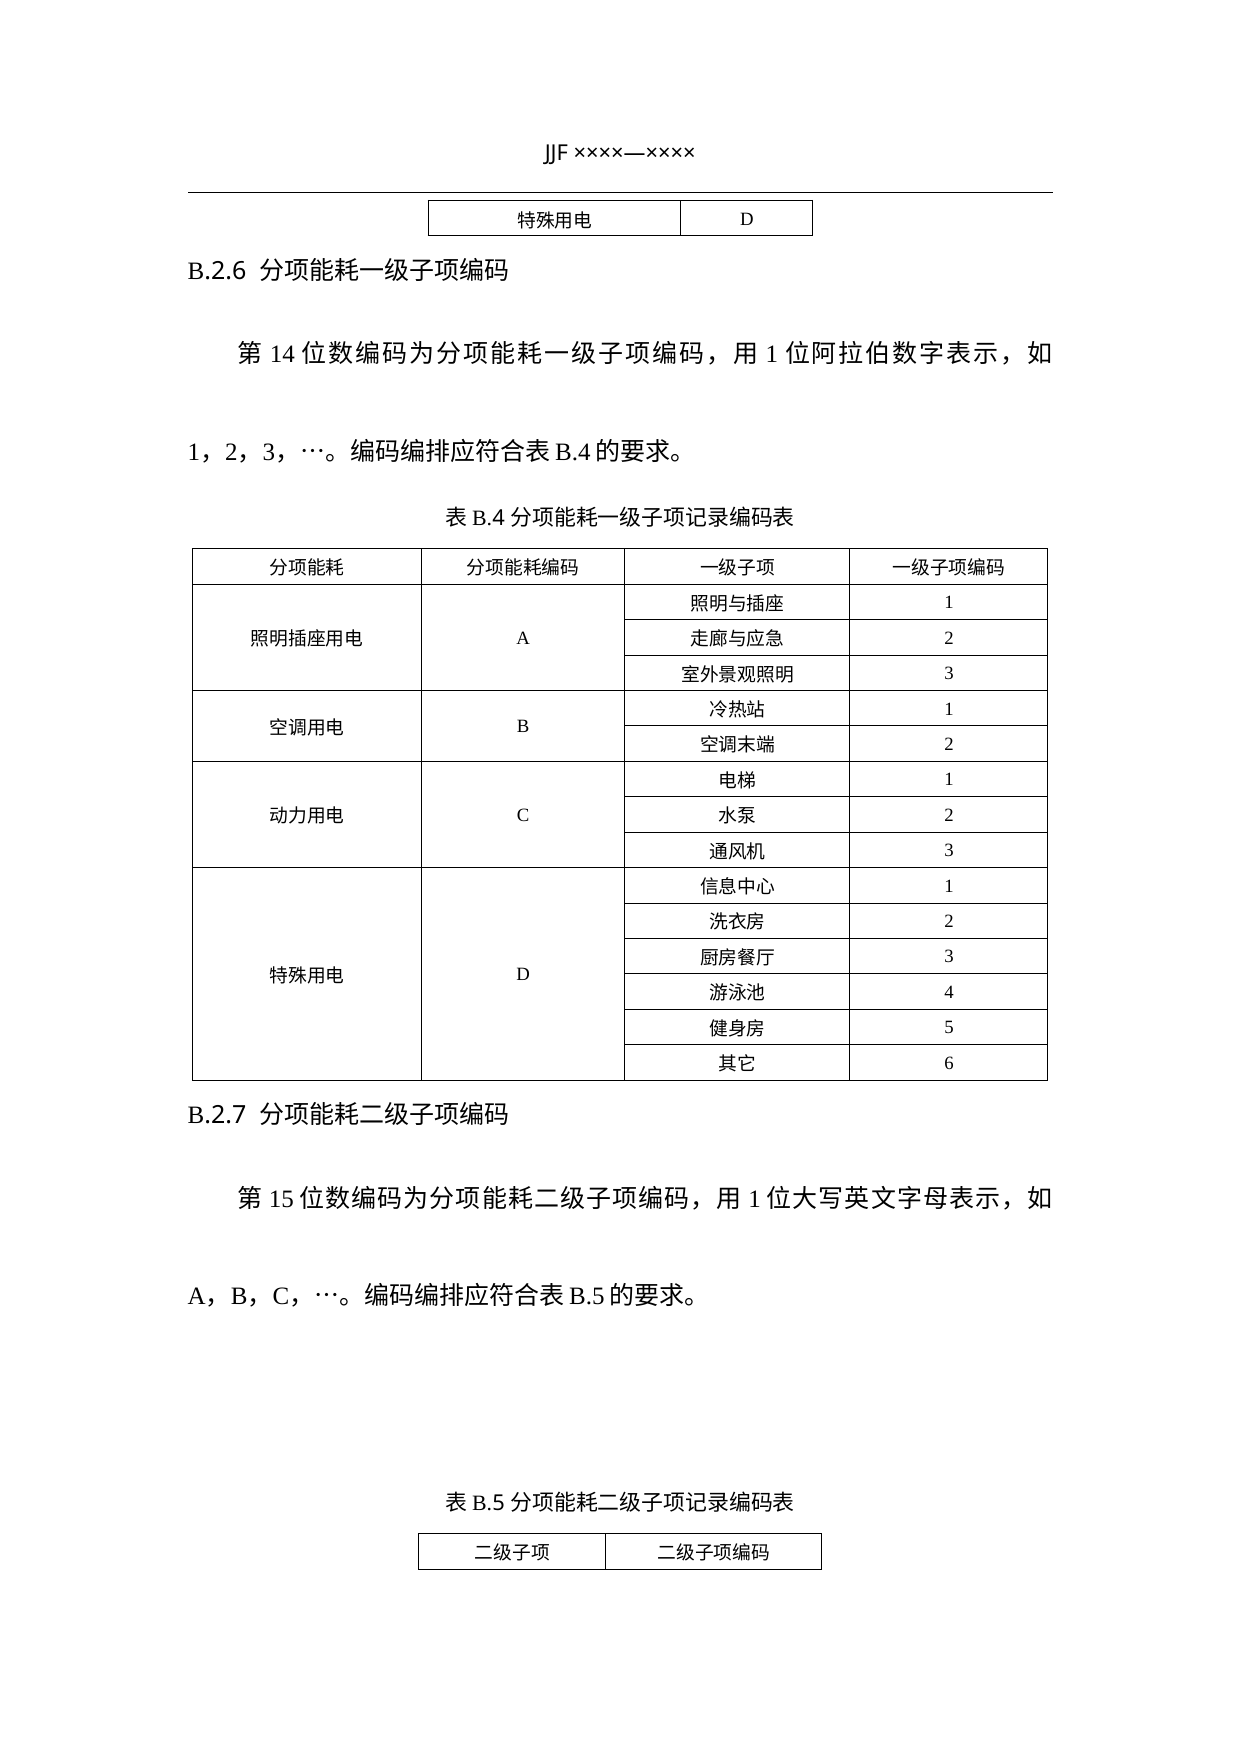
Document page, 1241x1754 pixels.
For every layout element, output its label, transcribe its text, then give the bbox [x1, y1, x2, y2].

table_cell 3 [850, 939, 1047, 973]
table_cell 空调末端 [625, 726, 849, 761]
text B.2.7 分项能耗二级子项编码 [187, 1081, 1053, 1146]
table_cell 2 [850, 904, 1047, 938]
text B.2.6 分项能耗一级子项编码 [187, 236, 1053, 301]
table_cell A [422, 585, 624, 690]
table_header 分项能耗 [193, 549, 421, 584]
table_cell 空调用电 [193, 691, 421, 761]
table_header 二级子项 [419, 1534, 605, 1569]
table_cell 4 [850, 974, 1047, 1009]
table_cell 3 [850, 656, 1047, 690]
table_header 分项能耗编码 [422, 549, 624, 584]
text 第15位数编码为分项能耗二级子项编码，用1位大写英文字母表示，如A，B，C，…。编码编排应符合表B.5的要求。 [187, 1164, 1053, 1326]
table_cell D [422, 868, 624, 1079]
table_header 一级子项 [625, 549, 849, 584]
table_cell 厨房餐厅 [625, 939, 849, 973]
text 第14位数编码为分项能耗一级子项编码，用1位阿拉伯数字表示，如1，2，3，…。编码编排应符合表B.4的要求。 [187, 319, 1053, 482]
table_cell 2 [850, 797, 1047, 832]
table_cell 特殊用电 [429, 201, 680, 235]
table_cell D [681, 201, 812, 235]
table_cell 走廊与应急 [625, 620, 849, 654]
table_cell 照明插座用电 [193, 585, 421, 690]
table_cell 2 [850, 620, 1047, 654]
table_cell 1 [850, 585, 1047, 619]
table_cell 信息中心 [625, 868, 849, 902]
text 表B.4 分项能耗一级子项记录编码表 [187, 500, 1053, 532]
table_cell 6 [850, 1045, 1047, 1079]
table_cell B [422, 691, 624, 761]
table_header 一级子项编码 [850, 549, 1047, 584]
table_cell 电梯 [625, 762, 849, 796]
table_cell 特殊用电 [193, 868, 421, 1079]
table_cell 通风机 [625, 833, 849, 867]
table_cell 2 [850, 726, 1047, 761]
table_cell 水泵 [625, 797, 849, 832]
table_cell 洗衣房 [625, 904, 849, 938]
table_cell 游泳池 [625, 974, 849, 1009]
table_cell 健身房 [625, 1010, 849, 1044]
text 表B.5 分项能耗二级子项记录编码表 [187, 1485, 1053, 1517]
table_cell 冷热站 [625, 691, 849, 725]
table_header 二级子项编码 [606, 1534, 821, 1569]
table_cell 1 [850, 868, 1047, 902]
table_cell 照明与插座 [625, 585, 849, 619]
table_cell 其它 [625, 1045, 849, 1079]
table_cell 5 [850, 1010, 1047, 1044]
table_cell 3 [850, 833, 1047, 867]
table_cell C [422, 762, 624, 867]
table_cell 室外景观照明 [625, 656, 849, 690]
table_cell 1 [850, 691, 1047, 725]
table_cell 动力用电 [193, 762, 421, 867]
table_cell 1 [850, 762, 1047, 796]
